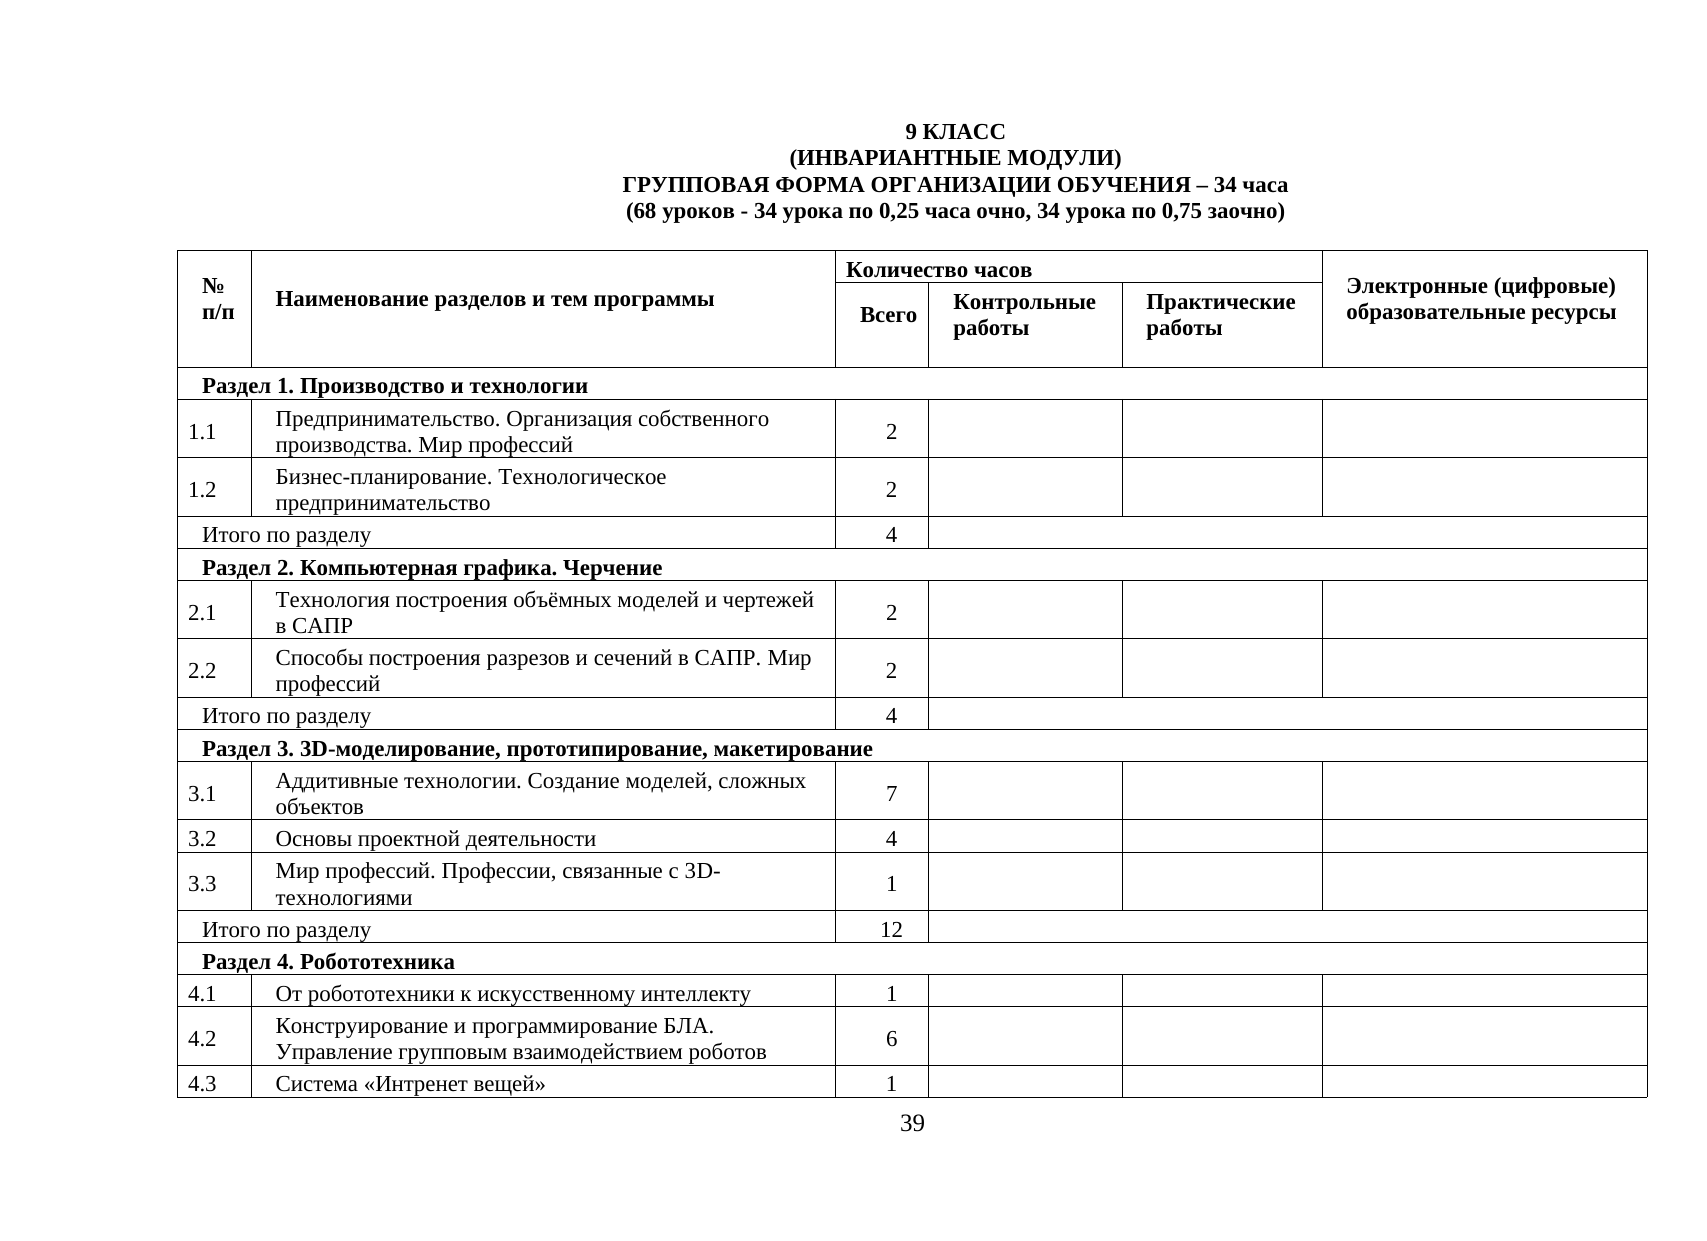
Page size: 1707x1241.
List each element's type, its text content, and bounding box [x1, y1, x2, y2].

table_cell [929, 762, 1122, 819]
text ГРУППОВАЯ ФОРМА ОРГАНИЗАЦИИ ОБУЧЕНИЯ – 34 часа [190, 171, 1647, 197]
table_cell 4 [836, 517, 928, 548]
table_cell Контрольные работы [929, 283, 1122, 367]
table_cell 4.1 [178, 975, 251, 1006]
table_cell [1123, 1066, 1322, 1097]
table_cell Раздел 3. 3D-моделирование, прототипирование, макетирование [178, 730, 1647, 761]
table_cell Система «Интренет вещей» [252, 1066, 835, 1097]
text 9 КЛАСС [190, 118, 1647, 144]
table_cell [1323, 1007, 1647, 1064]
table_cell [929, 1066, 1122, 1097]
table_cell [1123, 400, 1322, 457]
table_cell Технология построения объёмных моделей и чертежей в САПР [252, 581, 835, 638]
table_header № п/п [178, 251, 251, 367]
table_header Наименование разделов и тем программы [252, 251, 835, 367]
table_cell Итого по разделу [178, 517, 835, 548]
table_cell Предпринимательство. Организация собственного производства. Мир профессий [252, 400, 835, 457]
table_cell [1323, 639, 1647, 697]
table_cell [929, 400, 1122, 457]
text (68 уроков - 34 урока по 0,25 часа очно, 34 урока по 0,75 заочно) [190, 197, 1647, 223]
table_cell Основы проектной деятельности [252, 820, 835, 851]
table_cell 4 [836, 820, 928, 851]
table_cell 4.3 [178, 1066, 251, 1097]
table_cell [1123, 1007, 1322, 1064]
table_cell [929, 1007, 1122, 1064]
table_cell [1323, 400, 1647, 457]
table_cell Способы построения разрезов и сечений в САПР. Мир профессий [252, 639, 835, 697]
table_cell 1 [836, 1066, 928, 1097]
table_cell Итого по разделу [178, 911, 835, 942]
table_cell [1123, 975, 1322, 1006]
table_cell [1323, 581, 1647, 638]
table_cell [929, 975, 1122, 1006]
table_cell Раздел 4. Робототехника [178, 943, 1647, 974]
text (ИНВАРИАНТНЫЕ МОДУЛИ) [190, 144, 1647, 171]
table_cell Бизнес-планирование. Технологическое предпринимательство [252, 458, 835, 516]
table_cell 12 [836, 911, 928, 942]
table_cell Раздел 2. Компьютерная графика. Черчение [178, 549, 1647, 580]
table_cell [1323, 975, 1647, 1006]
table_cell Итого по разделу [178, 698, 835, 729]
table_cell [929, 911, 1647, 942]
table_cell 2 [836, 458, 928, 516]
table_cell 2 [836, 400, 928, 457]
table_cell Аддитивные технологии. Создание моделей, сложных объектов [252, 762, 835, 819]
table_cell 3.2 [178, 820, 251, 851]
table_cell [929, 581, 1122, 638]
table_header Количество часов [836, 251, 1322, 282]
table_cell 1.2 [178, 458, 251, 516]
table_cell [929, 458, 1122, 516]
table_header Электронные (цифровые) образовательные ресурсы [1323, 251, 1647, 367]
table_cell 3.1 [178, 762, 251, 819]
table_cell 4.2 [178, 1007, 251, 1064]
table_cell 1 [836, 975, 928, 1006]
table_cell От робототехники к искусственному интеллекту [252, 975, 835, 1006]
table_cell [1123, 458, 1322, 516]
table_cell [929, 698, 1647, 729]
table_cell 2 [836, 639, 928, 697]
table_cell 4 [836, 698, 928, 729]
table_cell 2.2 [178, 639, 251, 697]
table_cell [1123, 853, 1322, 910]
table_cell Всего [836, 283, 928, 367]
table_cell Практические работы [1123, 283, 1322, 367]
table_cell [929, 853, 1122, 910]
table_cell Конструирование и программирование БЛА. Управление групповым взаимодействием роботов [252, 1007, 835, 1064]
table_cell [929, 820, 1122, 851]
table_cell 2.1 [178, 581, 251, 638]
table_cell [1323, 1066, 1647, 1097]
table_cell [1123, 581, 1322, 638]
table_cell [1323, 853, 1647, 910]
table_cell [1123, 639, 1322, 697]
table_cell [1323, 458, 1647, 516]
table_cell [1323, 820, 1647, 851]
table_cell 1.1 [178, 400, 251, 457]
table_cell [1323, 762, 1647, 819]
table_cell 2 [836, 581, 928, 638]
table_cell [1123, 820, 1322, 851]
table_cell Мир профессий. Профессии, связанные с 3D-технологиями [252, 853, 835, 910]
table_cell [929, 517, 1647, 548]
table_cell 7 [836, 762, 928, 819]
table_cell [1123, 762, 1322, 819]
table_cell 6 [836, 1007, 928, 1064]
table_cell 1 [836, 853, 928, 910]
table_cell Раздел 1. Производство и технологии [178, 368, 1647, 399]
table_cell [929, 639, 1122, 697]
table_cell 3.3 [178, 853, 251, 910]
